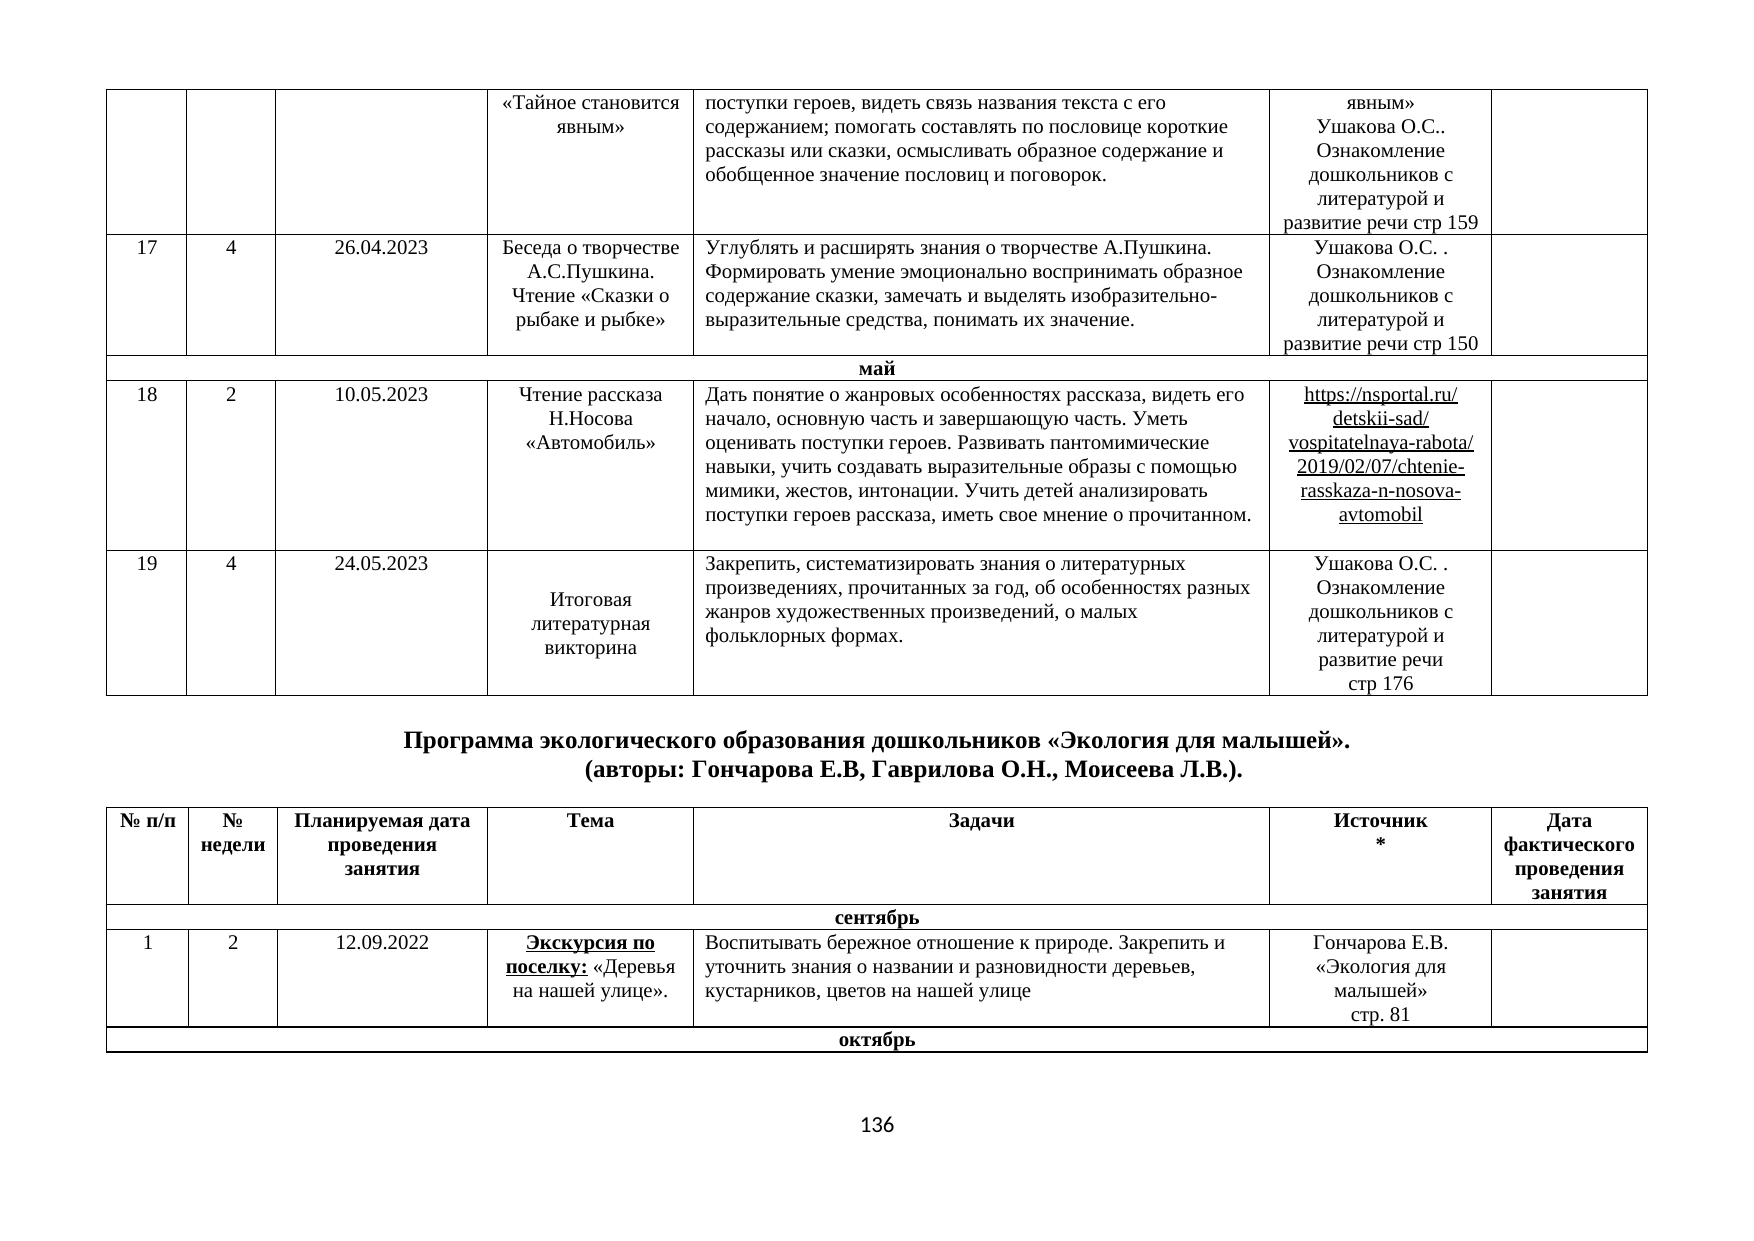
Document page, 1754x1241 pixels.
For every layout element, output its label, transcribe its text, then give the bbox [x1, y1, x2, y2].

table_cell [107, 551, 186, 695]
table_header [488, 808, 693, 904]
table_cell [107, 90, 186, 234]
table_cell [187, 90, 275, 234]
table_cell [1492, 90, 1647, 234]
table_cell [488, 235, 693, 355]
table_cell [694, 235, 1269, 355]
text (авторы: Гончарова Е.В, Гаврилова О.Н., Моисеева Л.В.). [118, 754, 1636, 783]
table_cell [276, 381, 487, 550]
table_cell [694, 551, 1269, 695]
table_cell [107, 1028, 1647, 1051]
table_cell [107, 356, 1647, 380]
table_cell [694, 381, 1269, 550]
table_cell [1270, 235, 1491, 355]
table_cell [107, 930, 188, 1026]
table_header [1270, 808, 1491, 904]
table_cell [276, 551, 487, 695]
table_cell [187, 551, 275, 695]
text Программа экологического образования дошкольников «Экология для малышей». [118, 725, 1636, 754]
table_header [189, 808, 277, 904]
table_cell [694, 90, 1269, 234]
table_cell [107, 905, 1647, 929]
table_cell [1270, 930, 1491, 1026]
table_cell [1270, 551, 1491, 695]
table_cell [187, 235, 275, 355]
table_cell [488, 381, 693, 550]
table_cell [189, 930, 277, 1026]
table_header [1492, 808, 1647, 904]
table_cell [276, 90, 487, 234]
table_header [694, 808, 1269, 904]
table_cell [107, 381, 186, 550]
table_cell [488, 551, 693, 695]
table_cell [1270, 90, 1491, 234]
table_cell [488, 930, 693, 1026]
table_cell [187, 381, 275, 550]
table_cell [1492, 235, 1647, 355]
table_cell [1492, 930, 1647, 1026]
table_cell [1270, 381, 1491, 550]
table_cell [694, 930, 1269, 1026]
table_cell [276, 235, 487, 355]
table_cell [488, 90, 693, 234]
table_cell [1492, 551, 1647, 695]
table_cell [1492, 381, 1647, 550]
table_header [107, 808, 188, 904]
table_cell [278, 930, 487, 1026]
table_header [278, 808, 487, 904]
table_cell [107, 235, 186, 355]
